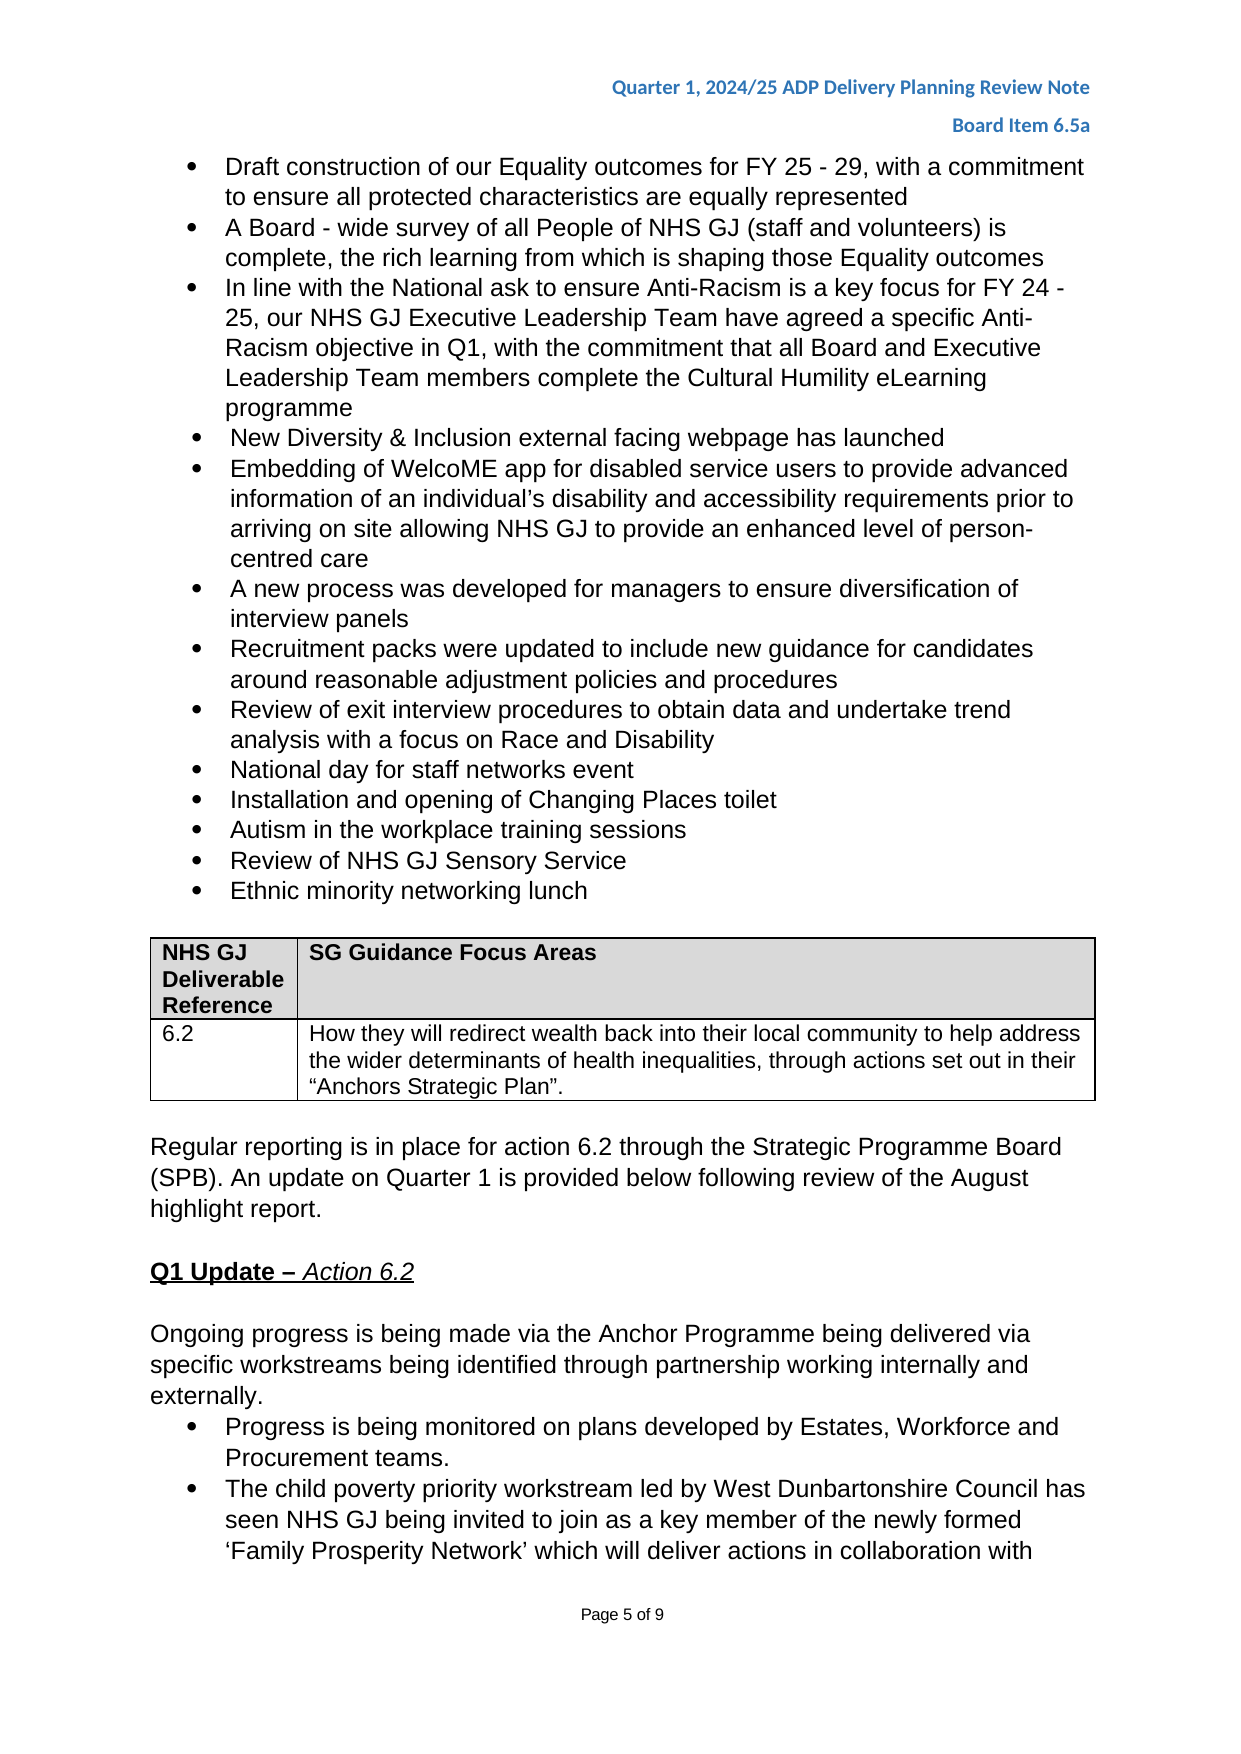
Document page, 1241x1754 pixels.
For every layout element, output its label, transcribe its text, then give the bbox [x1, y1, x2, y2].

list In line with the National ask to ensure Anti-Racism is a key focus for FY 24 -25, our NHS GJ Executive Leadership Team have agreed a specific Anti-Racism objective in Q1, with the commitment that all Board and Executive Leadership Team members complete the Cultural Humility eLearning programme [187, 273, 1090, 422]
list Recruitment packs were updated to include new guidance for candidates around reasonable adjustment policies and procedures [192, 634, 1090, 693]
table_header NHS GJ Deliverable Reference [151, 939, 297, 1018]
text Regular reporting is in place for action 6.2 through the Strategic Programme Board (SPB). An update on Quarter 1 is provided below following review of the August highlight report. [150, 1132, 1090, 1223]
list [187, 1474, 1090, 1565]
list Embedding of WelcoME app for disabled service users to provide advanced information of an individual’s disability and accessibility requirements prior to arriving on site allowing NHS GJ to provide an enhanced level of person-centred care [192, 454, 1090, 573]
table_cell How they will redirect wealth back into their local community to help address the wider determinants of health inequalities, through actions set out in their “Anchors Strategic Plan”. [298, 1020, 1094, 1100]
list National day for staff networks event [192, 755, 1090, 784]
list Ethnic minority networking lunch [192, 876, 1090, 905]
table_header SG Guidance Focus Areas [298, 939, 1094, 1018]
text Ongoing progress is being made via the Anchor Programme being delivered via specific workstreams being identified through partnership working internally and externally. [150, 1318, 1090, 1409]
list New Diversity & Inclusion external facing webpage has launched [192, 423, 1090, 452]
list Installation and opening of Changing Places toilet [192, 785, 1090, 814]
text Q1 Update – Action 6.2 [150, 1256, 1090, 1285]
list Progress is being monitored on plans developed by Estates, Workforce and Procurement teams. [187, 1412, 1090, 1472]
list A Board - wide survey of all People of NHS GJ (staff and volunteers) is complete, the rich learning from which is shaping those Equality outcomes [187, 212, 1090, 271]
list Review of exit interview procedures to obtain data and undertake trend analysis with a focus on Race and Disability [192, 695, 1090, 754]
list Review of NHS GJ Sensory Service [192, 846, 1090, 874]
list Draft construction of our Equality outcomes for FY 25 - 29, with a commitment to ensure all protected characteristics are equally represented [187, 152, 1090, 211]
table_cell 6.2 [151, 1020, 297, 1100]
list A new process was developed for managers to ensure diversification of interview panels [192, 574, 1090, 633]
list Autism in the workplace training sessions [192, 816, 1090, 844]
